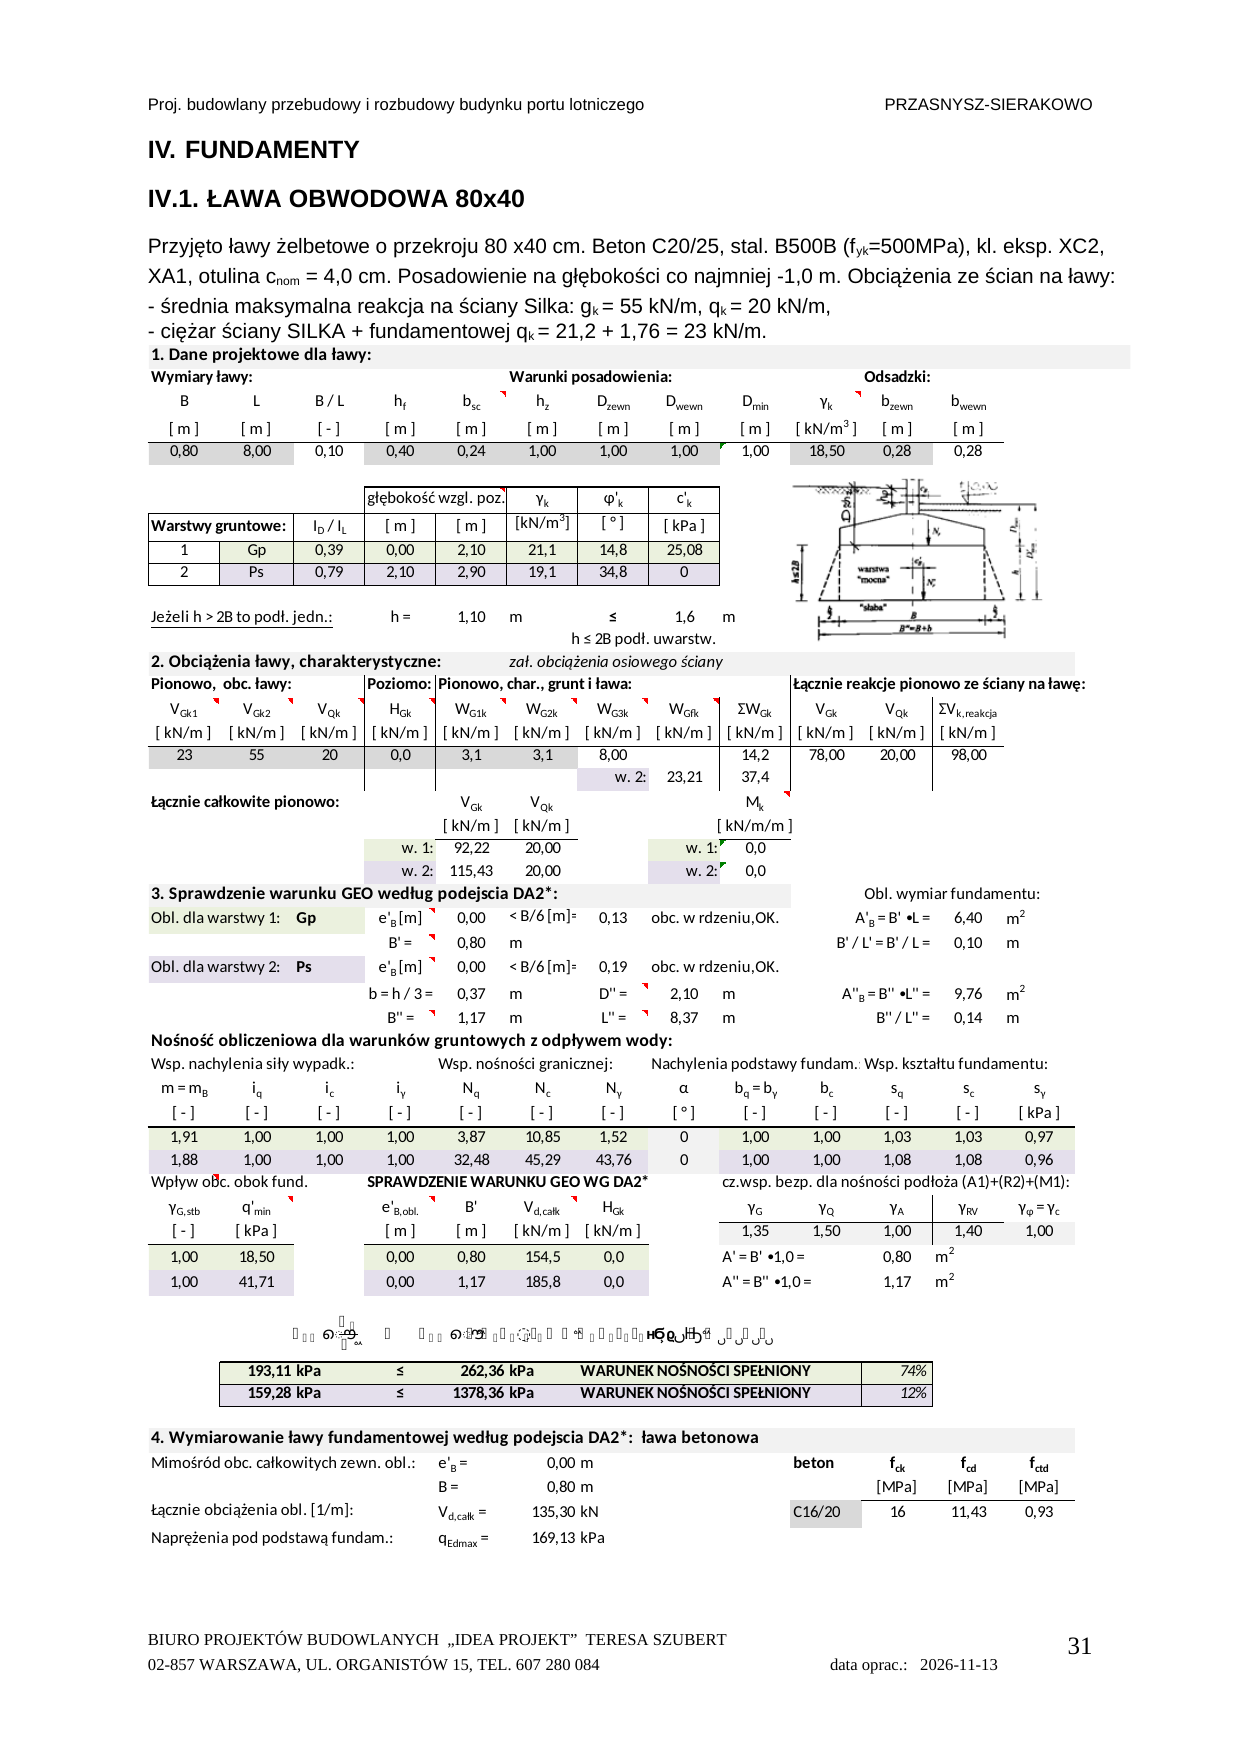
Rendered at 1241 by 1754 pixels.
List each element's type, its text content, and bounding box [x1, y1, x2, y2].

subtitle FUNDAMENTY [148, 135, 1152, 163]
subtitle ŁAWA OBWODOWA 80x40 [148, 184, 1152, 213]
text - średnia maksymalna reakcja na ściany Silka: gk = 55 kN/m, qk = 20 kN/m, [148, 294, 1152, 318]
text Przyjęto ławy żelbetowe o przekroju 80 x40 cm. Beton C20/25, stal. B500B (fyk=500MPa), kl. eksp. XC2, [148, 234, 1152, 258]
text - ciężar ściany SILKA + fundamentowej qk = 21,2 + 1,76 = 23 kN/m. [148, 319, 1152, 343]
text XA1, otulina cnom = 4,0 cm. Posadowienie na głębokości co najmniej -1,0 m. Obciążenia ze ścian na ławy: [148, 264, 1152, 288]
